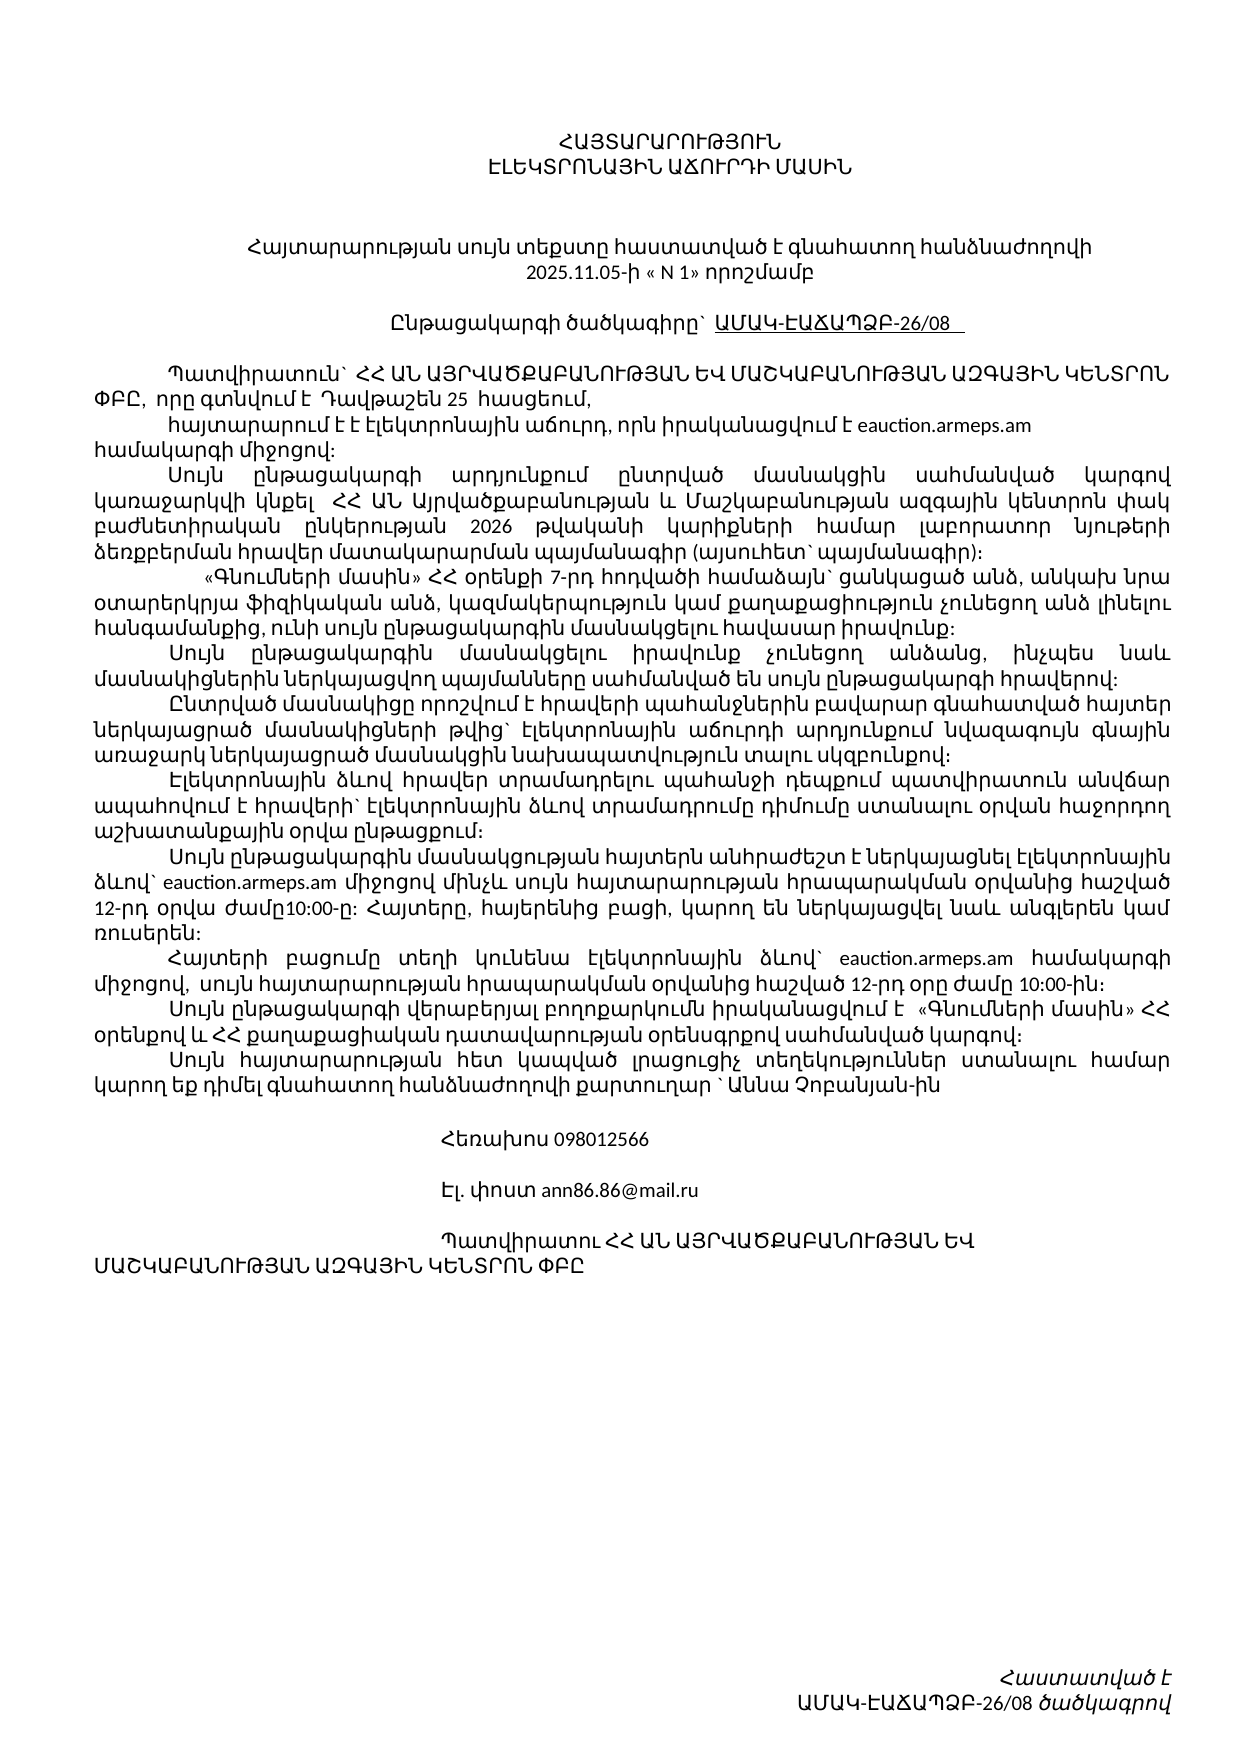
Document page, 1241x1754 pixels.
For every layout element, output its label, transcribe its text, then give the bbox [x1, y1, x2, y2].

text Պատվիրատուն` ՀՀ ԱՆ ԱՅՐՎԱԾՔԱԲԱՆՈՒԹՅԱՆ ԵՎ ՄԱՇԿԱԲԱՆՈՒԹՅԱՆ ԱԶԳԱՅԻՆ ԿԵՆՏՐՈՆ ՓԲԸ, որը գտնվում է Դավթաշեն 25 հասցեում, [94, 361, 1171, 412]
text «Գնումների մասին» ՀՀ օրենքի 7-րդ հոդվածի համաձայն` ցանկացած անձ, անկախ նրա օտարերկրյա ֆիզիկական անձ, կազմակերպություն կամ քաղաքացիություն չունեցող անձ լինելու հանգամանքից, ունի սույն ընթացակարգին մասնակցելու հավասար իրավունք: [94, 564, 1171, 641]
text Էլ. փոստ ann86.86@mail.ru [94, 1177, 1171, 1203]
text Ընթացակարգի ծածկագիրը` ԱՄԱԿ-ԷԱՃԱՊՁԲ-26/08 [94, 310, 1171, 336]
text Ընտրված մասնակիցը որոշվում է հրավերի պահանջներին բավարար գնահատված հայտեր ներկայացրած մասնակիցների թվից` էլեկտրոնային աճուրդի արդյունքում նվազագույն գնային առաջարկ ներկայացրած մասնակցին նախապատվություն տալու սկզբունքով։ [94, 691, 1171, 768]
text Սույն ընթացակարգի արդյունքում ընտրված մասնակցին սահմանված կարգով կառաջարկվի կնքել ՀՀ ԱՆ Այրվածքաբանության և Մաշկաբանության ազգային կենտրոն փակ բաժնետիրական ընկերության 2026 թվականի կարիքների համար լաբորատոր նյութերի ձեռքբերման հրավեր մատակարարման պայմանագիր (այսուհետ` պայմանագիր)։ [94, 463, 1171, 564]
text Սույն հայտարարության հետ կապված լրացուցիչ տեղեկություններ ստանալու համար կարող եք դիմել գնահատող հանձնաժողովի քարտուղար ` Աննա Չոբանյան-ին [94, 1047, 1171, 1098]
text 2025.11.05 -ի « N 1» որոշմամբ [94, 259, 1171, 285]
text հայտարարում է է էլեկտրոնային աճուրդ, որն իրականացվում է eauction.armeps.am համակարգի միջոցով: [94, 412, 1171, 463]
text Հայտերի բացումը տեղի կունենա էլեկտրոնային ձևով` eauction.armeps.am համակարգի միջոցով, սույն հայտարարության հրապարակման օրվանից հաշված 12-րդ օրը ժամը 10:00-ին։ [94, 946, 1171, 996]
text ՀԱՅՏԱՐԱՐՈՒԹՅՈՒՆ [94, 129, 1171, 154]
text Էլեկտրոնային ձևով հրավեր տրամադրելու պահանջի դեպքում պատվիրատուն անվճար ապահովում է հրավերի` էլեկտրոնային ձևով տրամադրումը դիմումը ստանալու օրվան հաջորդող աշխատանքային օրվա ընթացքում։ [94, 768, 1171, 844]
text Պատվիրատու ՀՀ ԱՆ ԱՅՐՎԱԾՔԱԲԱՆՈՒԹՅԱՆ ԵՎ ՄԱՇԿԱԲԱՆՈՒԹՅԱՆ ԱԶԳԱՅԻՆ ԿԵՆՏՐՈՆ ՓԲԸ [94, 1228, 1171, 1279]
text ԱՄԱԿ-ԷԱՃԱՊՁԲ-26/08 ծածկագրով [94, 1690, 1171, 1716]
text Սույն ընթացակարգի վերաբերյալ բողոքարկումն իրականացվում է «Գնումների մասին» ՀՀ օրենքով և ՀՀ քաղաքացիական դատավարության օրենսգրքով սահմանված կարգով։ [94, 996, 1171, 1047]
text Սույն ընթացակարգին մասնակցության հայտերն անհրաժեշտ է ներկայացնել էլեկտրոնային ձևով` eauction.armeps.am միջոցով մինչև սույն հայտարարության հրապարակման օրվանից հաշված 12-րդ օրվա ժամը10:00-ը: Հայտերը, հայերենից բացի, կարող են ներկայացվել նաև անգլերեն կամ ռուսերեն: [94, 844, 1171, 946]
text ԷԼԵԿՏՐՈՆԱՅԻՆ ԱՃՈՒՐԴԻ ՄԱՍԻՆ [94, 154, 1171, 180]
text Հայտարարության սույն տեքստը հաստատված է գնահատող հանձնաժողովի [94, 234, 1171, 259]
text Հեռախոս 098012566 [94, 1126, 1171, 1152]
text Հաստատված է [94, 1665, 1171, 1690]
text Սույն ընթացակարգին մասնակցելու իրավունք չունեցող անձանց, ինչպես նաև մասնակիցներին ներկայացվող պայմանները սահմանված են սույն ընթացակարգի հրավերով: [94, 641, 1171, 691]
